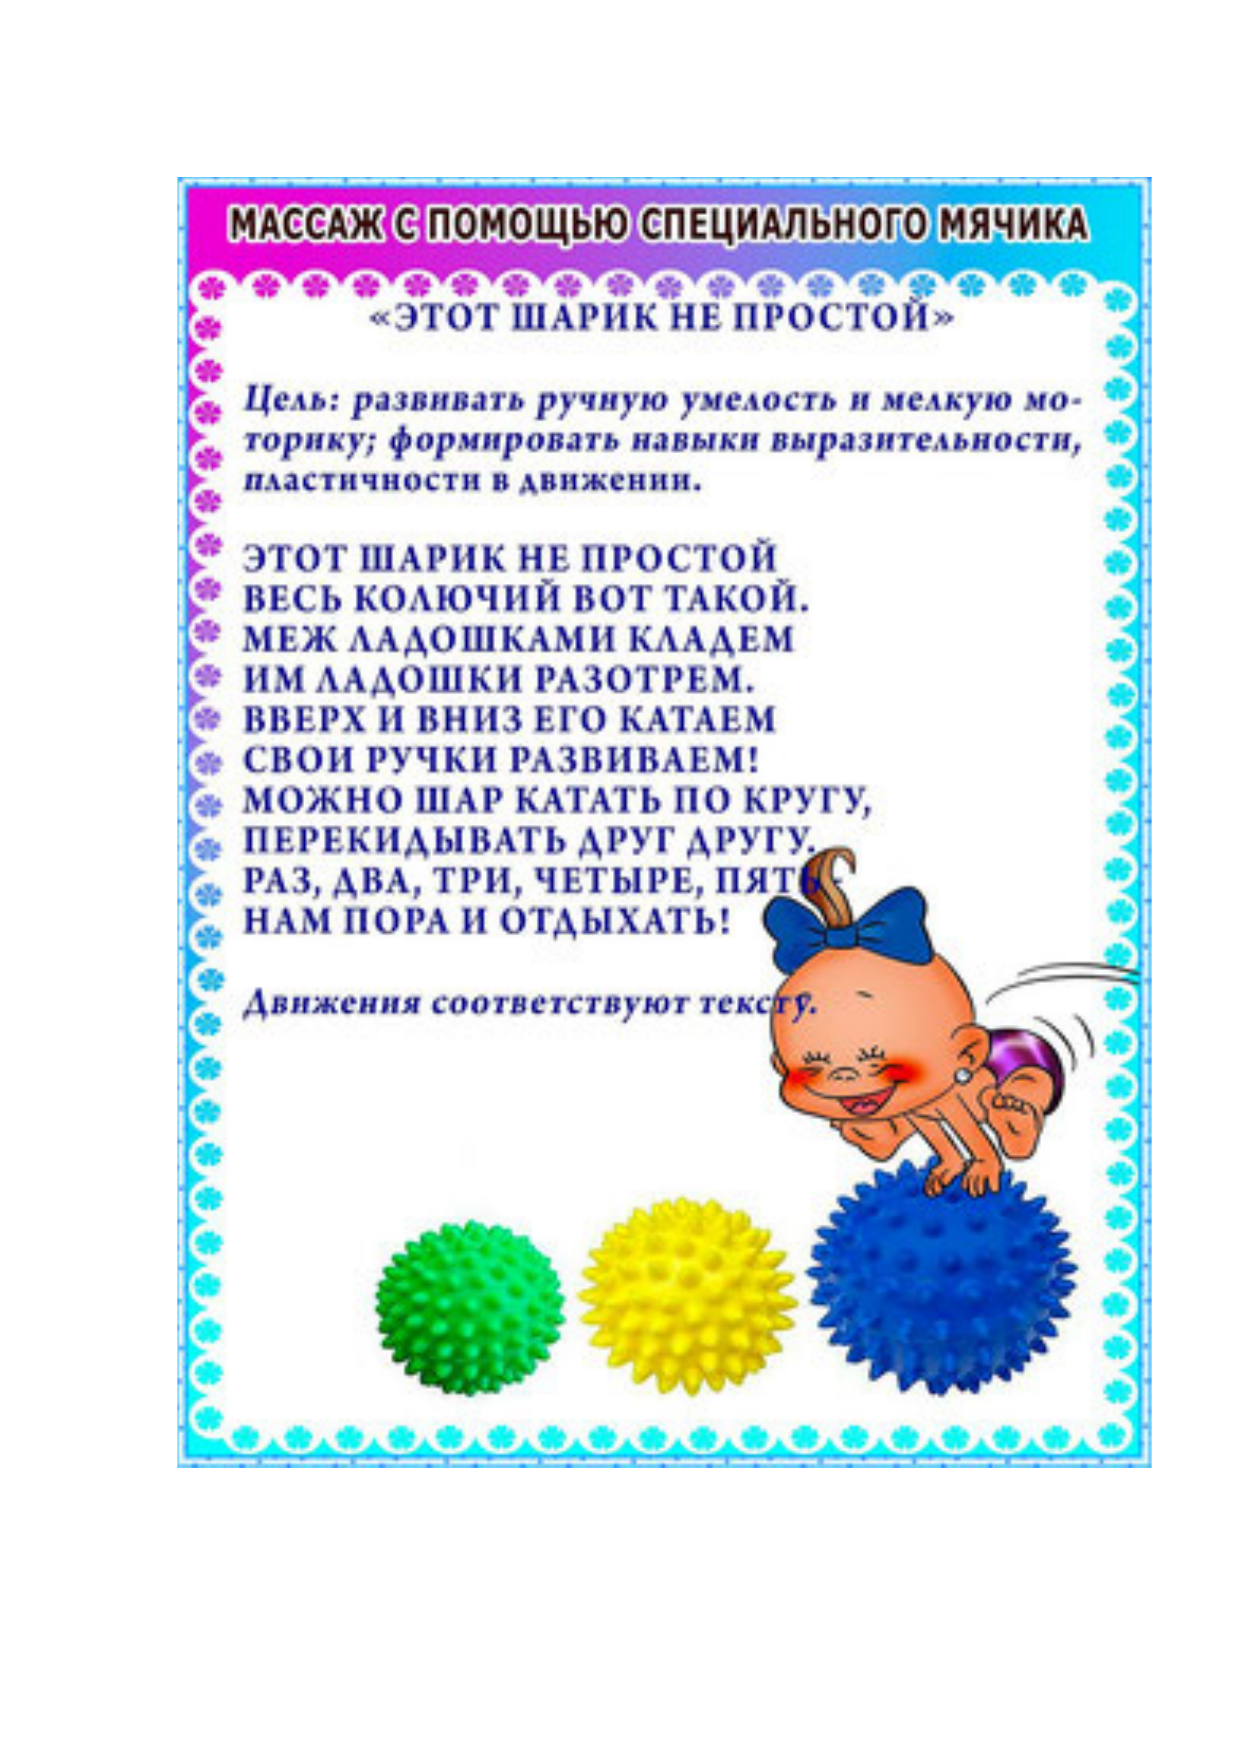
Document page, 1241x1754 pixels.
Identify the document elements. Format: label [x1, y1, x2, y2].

picture [177, 177, 1152, 1468]
